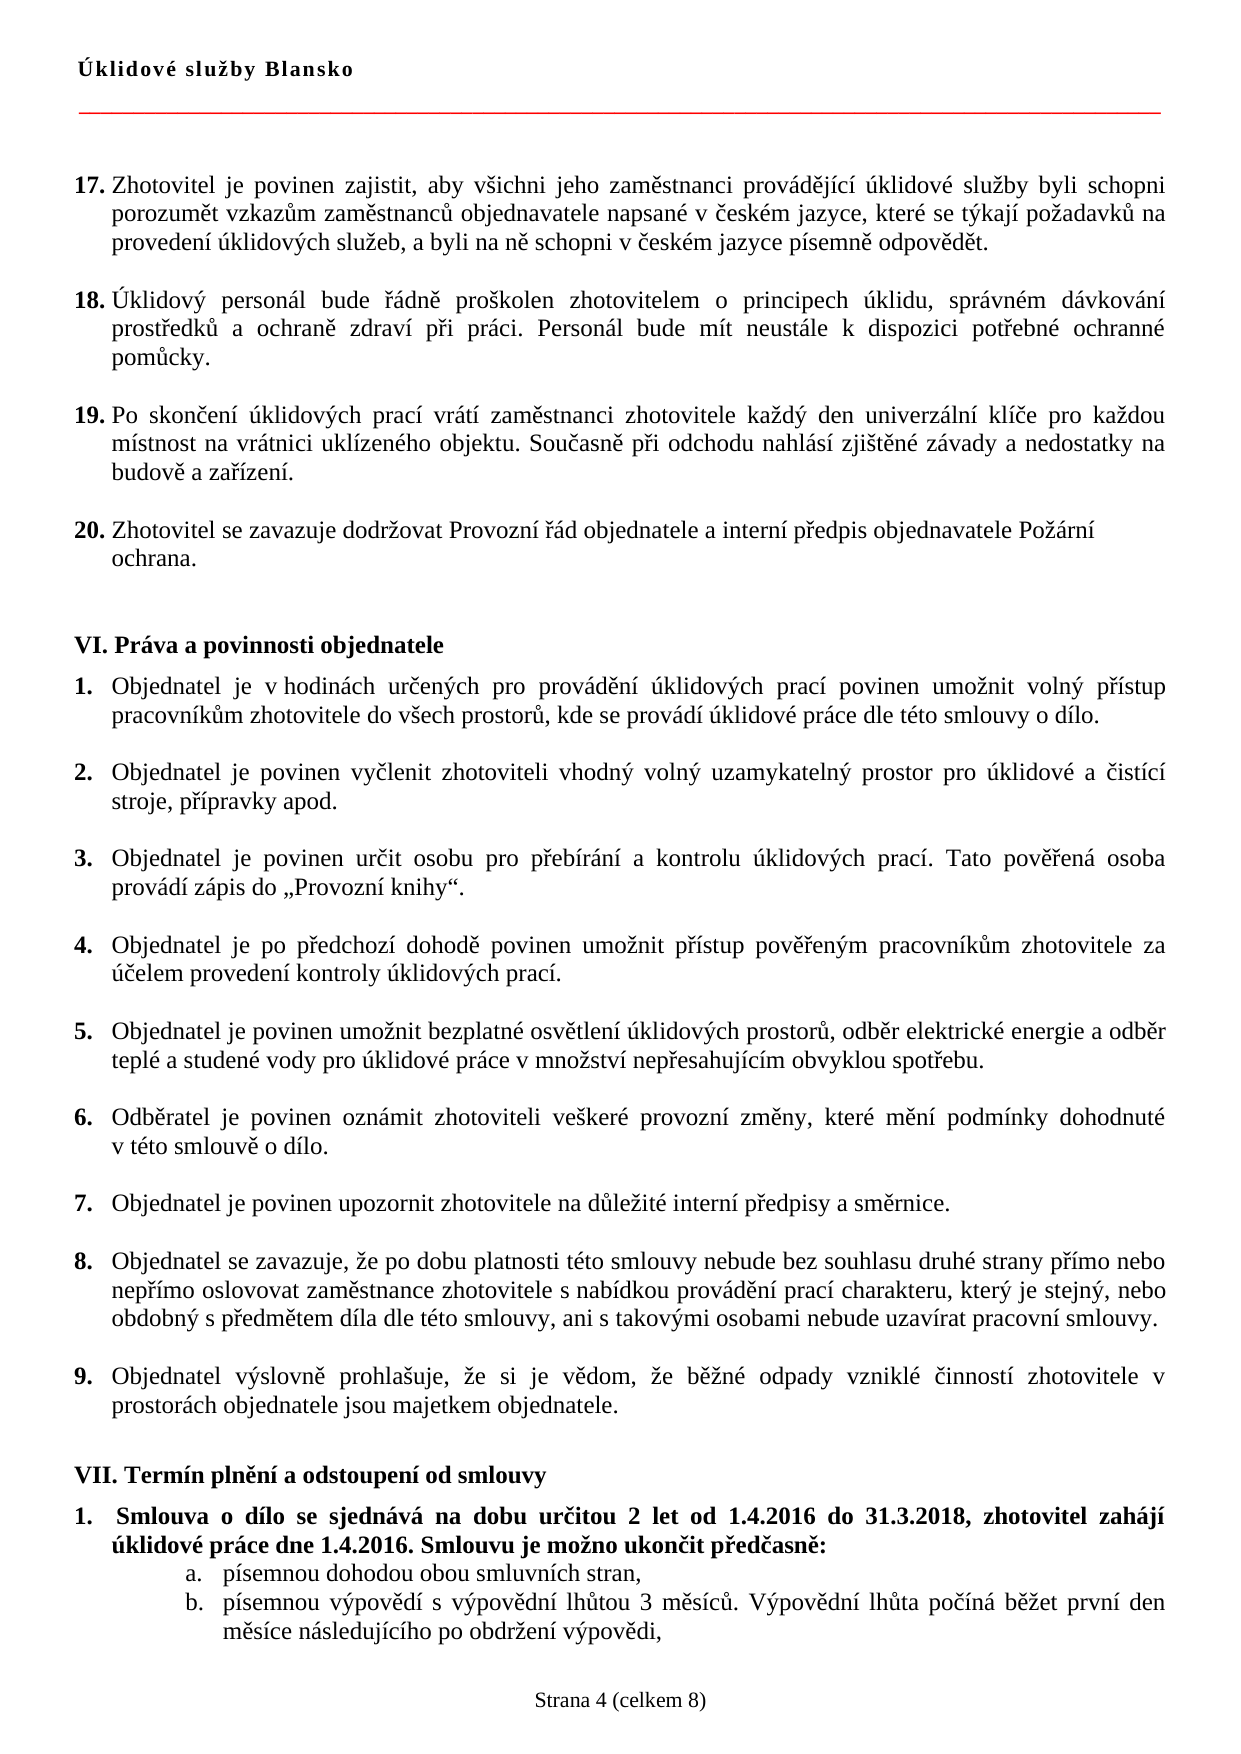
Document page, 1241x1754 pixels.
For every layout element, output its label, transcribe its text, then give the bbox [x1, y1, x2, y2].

list Zhotovitel se zavazuje dodržovat Provozní řád objednatele a interní předpis objednavatele Požární ochrana. [74, 515, 1167, 572]
list Objednatel je povinen upozornit zhotovitele na důležité interní předpisy a směrnice. [74, 1188, 1167, 1217]
text VII. Termín plnění a odstoupení od smlouvy [74, 1460, 1167, 1488]
text 1. Smlouva o dílo se sjednává na dobu určitou 2 let od 1.4.2016 do 31.3.2018, zhotovitel zahájí úklidové práce dne 1.4.2016. Smlouvu je možno ukončit předčasně: [74, 1501, 1167, 1558]
list Objednatel je po předchozí dohodě povinen umožnit přístup pověřeným pracovníkům zhotovitele za účelem provedení kontroly úklidových prací. [74, 930, 1167, 987]
list Odběratel je povinen oznámit zhotoviteli veškeré provozní změny, které mění podmínky dohodnuté v této smlouvě o dílo. [74, 1102, 1167, 1160]
list Po skončení úklidových prací vrátí zaměstnanci zhotovitele každý den univerzální klíče pro každou místnost na vrátnici uklízeného objektu. Současně při odchodu nahlásí zjištěné závady a nedostatky na budově a zařízení. [74, 400, 1167, 486]
list Objednatel je povinen vyčlenit zhotoviteli vhodný volný uzamykatelný prostor pro úklidové a čistící stroje, přípravky apod. [74, 757, 1167, 815]
list Objednatel je povinen určit osobu pro přebírání a kontrolu úklidových prací. Tato pověřená osoba provádí zápis do „Provozní knihy“. [74, 843, 1167, 901]
list Objednatel je povinen umožnit bezplatné osvětlení úklidových prostorů, odběr elektrické energie a odběr teplé a studené vody pro úklidové práce v množství nepřesahujícím obvyklou spotřebu. [74, 1016, 1167, 1073]
list Zhotovitel je povinen zajistit, aby všichni jeho zaměstnanci provádějící úklidové služby byli schopni porozumět vzkazům zaměstnanců objednavatele napsané v českém jazyce, které se týkají požadavků na provedení úklidových služeb, a byli na ně schopni v českém jazyce písemně odpovědět. [74, 170, 1167, 256]
text VI. Práva a povinnosti objednatele [74, 630, 1167, 658]
list Objednatel výslovně prohlašuje, že si je vědom, že běžné odpady vzniklé činností zhotovitele v prostorách objednatele jsou majetkem objednatele. [74, 1361, 1167, 1418]
list Objednatel se zavazuje, že po dobu platnosti této smlouvy nebude bez souhlasu druhé strany přímo nebo nepřímo oslovovat zaměstnance zhotovitele s nabídkou provádění prací charakteru, který je stejný, nebo obdobný s předmětem díla dle této smlouvy, ani s takovými osobami nebude uzavírat pracovní smlouvy. [74, 1246, 1167, 1332]
list písemnou výpovědí s výpovědní lhůtou 3 měsíců. Výpovědní lhůta počíná běžet první den měsíce následujícího po obdržení výpovědi, [185, 1587, 1167, 1645]
list písemnou dohodou obou smluvních stran, [185, 1558, 1167, 1587]
list Úklidový personál bude řádně proškolen zhotovitelem o principech úklidu, správném dávkování prostředků a ochraně zdraví při práci. Personál bude mít neustále k dispozici potřebné ochranné pomůcky. [74, 285, 1167, 371]
list Objednatel je v hodinách určených pro provádění úklidových prací povinen umožnit volný přístup pracovníkům zhotovitele do všech prostorů, kde se provádí úklidové práce dle této smlouvy o dílo. [74, 671, 1167, 728]
